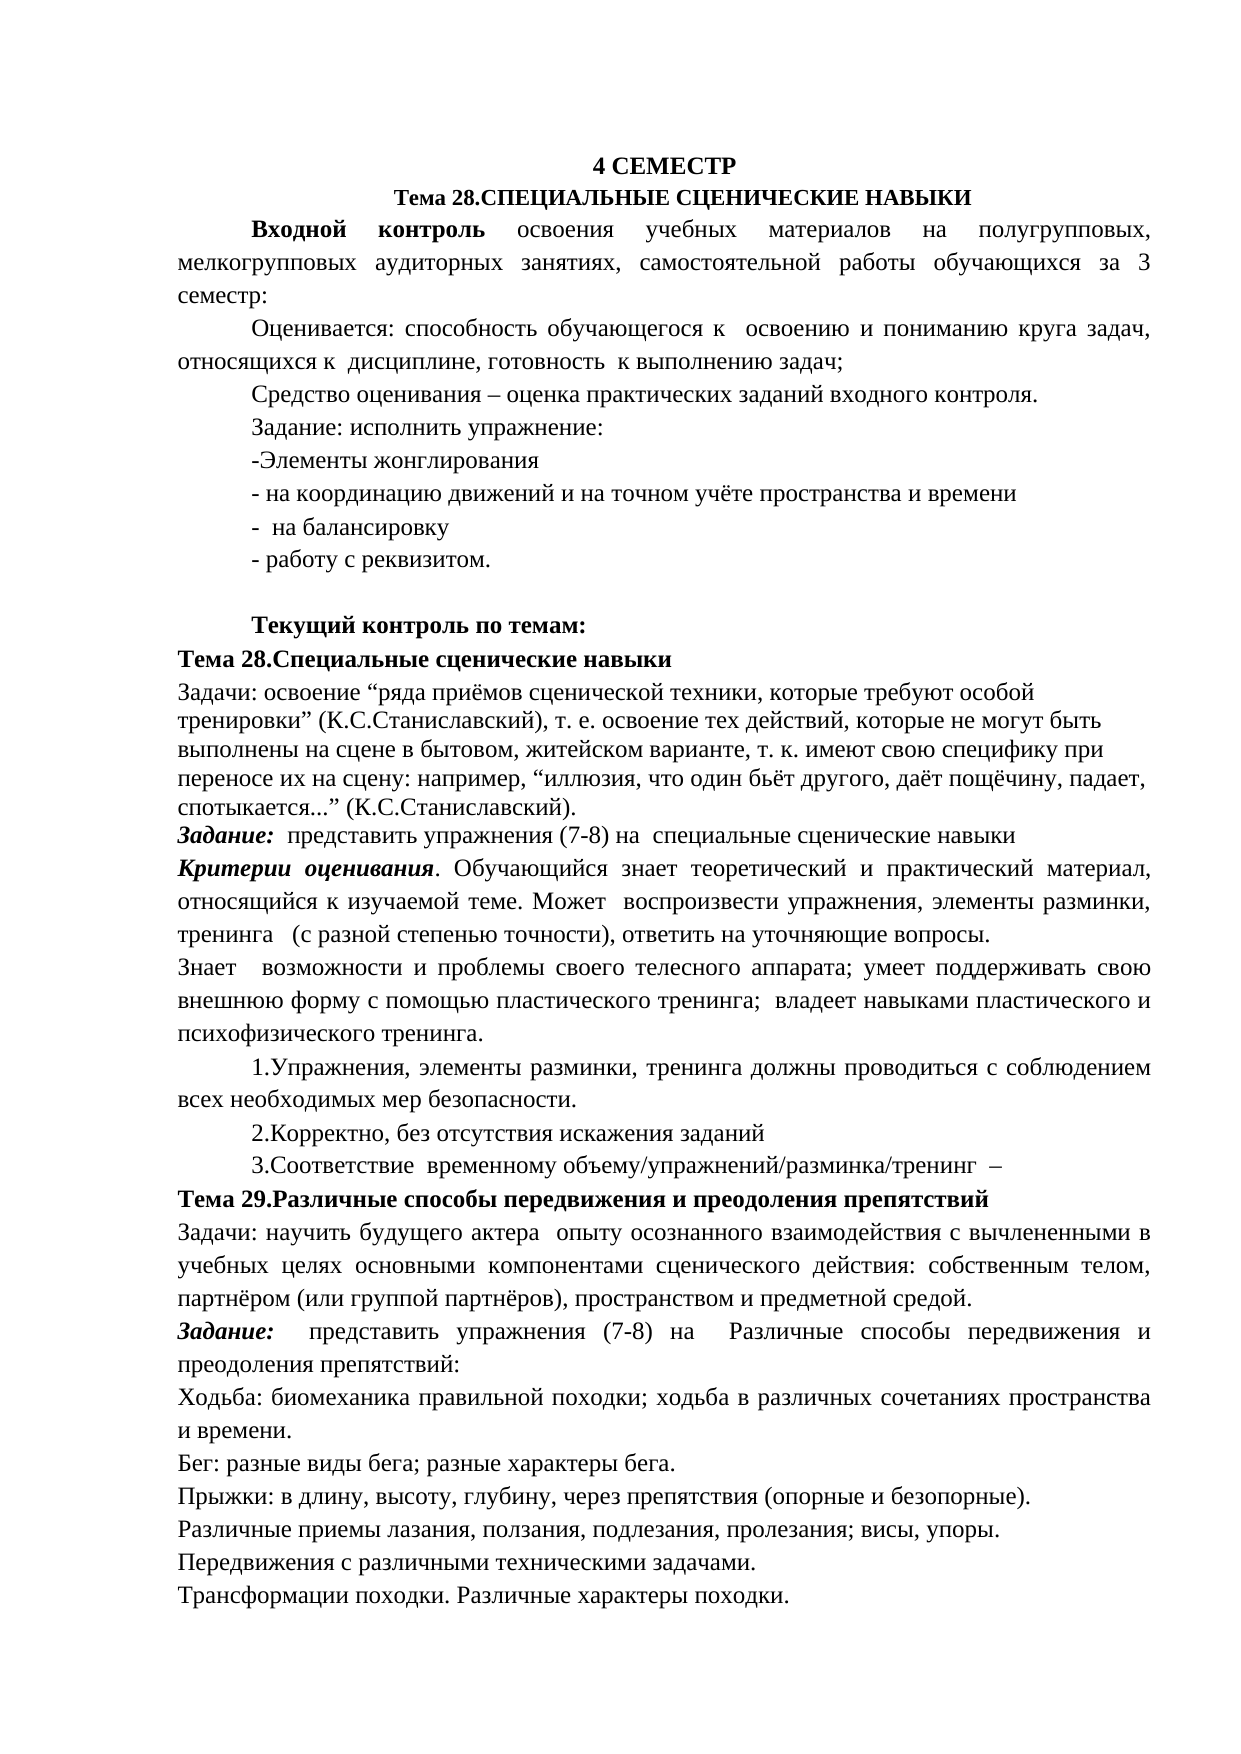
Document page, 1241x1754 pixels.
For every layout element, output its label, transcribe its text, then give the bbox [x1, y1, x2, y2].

text - работу с реквизитом. [177, 544, 1152, 573]
text Ходьба: биомеханика правильной походки; ходьба в различных сочетаниях пространства и времени. [177, 1382, 1152, 1443]
text Средство оценивания – оценка практических заданий входного контроля. [177, 379, 1152, 408]
text Бег: разные виды бега; разные характеры бега. [177, 1448, 1152, 1477]
text Текущий контроль по темам: [177, 611, 1152, 639]
text Задачи: научить будущего актера опыту осознанного взаимодействия с вычлененными в учебных целях основными компонентами сценического действия: собственным телом, партнёром (или группой партнёров), пространством и предметной средой. [177, 1217, 1152, 1311]
text 1.Упражнения, элементы разминки, тренинга должны проводиться с соблюдением всех необходимых мер безопасности. [177, 1052, 1152, 1113]
text Задание: исполнить упражнение: [177, 412, 1152, 441]
text Задание: представить упражнения (7-8) на специальные сценические навыки [177, 820, 1152, 849]
text 3.Соответствие временному объему/упражнений/разминка/тренинг – [177, 1151, 1152, 1179]
text Тема 29.Различные способы передвижения и преодоления препятствий [177, 1184, 1152, 1212]
text Прыжки: в длину, высоту, глубину, через препятствия (опорные и безопорные). [177, 1481, 1152, 1509]
text Знает возможности и проблемы своего телесного аппарата; умеет поддерживать свою внешнюю форму с помощью пластического тренинга; владеет навыками пластического и психофизического тренинга. [177, 952, 1152, 1047]
text Задание: представить упражнения (7-8) на Различные способы передвижения и преодоления препятствий: [177, 1316, 1152, 1377]
text 4 СЕМЕСТР [177, 151, 1152, 180]
text Задачи: освоение “ряда приёмов сценической техники, которые требуют особой тренировки” (К.С.Станиславский), т. е. освоение тех действий, которые не могут быть выполнены на сцене в бытовом, житейском варианте, т. к. имеют свою специфику при переносе их на сцену: например, “иллюзия, что один бьёт другого, даёт пощёчину, падает, спотыкается...” (К.С.Станиславский). [177, 677, 1152, 820]
text Тема 28.Специальные сценические навыки [177, 644, 1152, 672]
text - на балансировку [177, 512, 1152, 540]
text - на координацию движений и на точном учёте пространства и времени [177, 478, 1152, 507]
text Различные приемы лазания, ползания, подлезания, пролезания; висы, упоры. [177, 1514, 1152, 1543]
text Тема 28.СПЕЦИАЛЬНЫЕ СЦЕНИЧЕСКИЕ НАВЫКИ [393, 184, 1152, 211]
text Передвижения с различными техническими задачами. [177, 1547, 1152, 1576]
text Входной контроль освоения учебных материалов на полугрупповых, мелкогрупповых аудиторных занятиях, самостоятельной работы обучающихся за 3 семестр: [177, 214, 1152, 309]
text Трансформации походки. Различные характеры походки. [177, 1580, 1152, 1609]
text Оценивается: способность обучающегося к освоению и пониманию круга задач, относящихся к дисциплине, готовность к выполнению задач; [177, 313, 1152, 375]
text Критерии оценивания. Обучающийся знает теоретический и практический материал, относящийся к изучаемой теме. Может воспроизвести упражнения, элементы разминки, тренинга (с разной степенью точности), ответить на уточняющие вопросы. [177, 853, 1152, 948]
text -Элементы жонглирования [177, 446, 1152, 474]
text 2.Корректно, без отсутствия искажения заданий [177, 1118, 1152, 1146]
